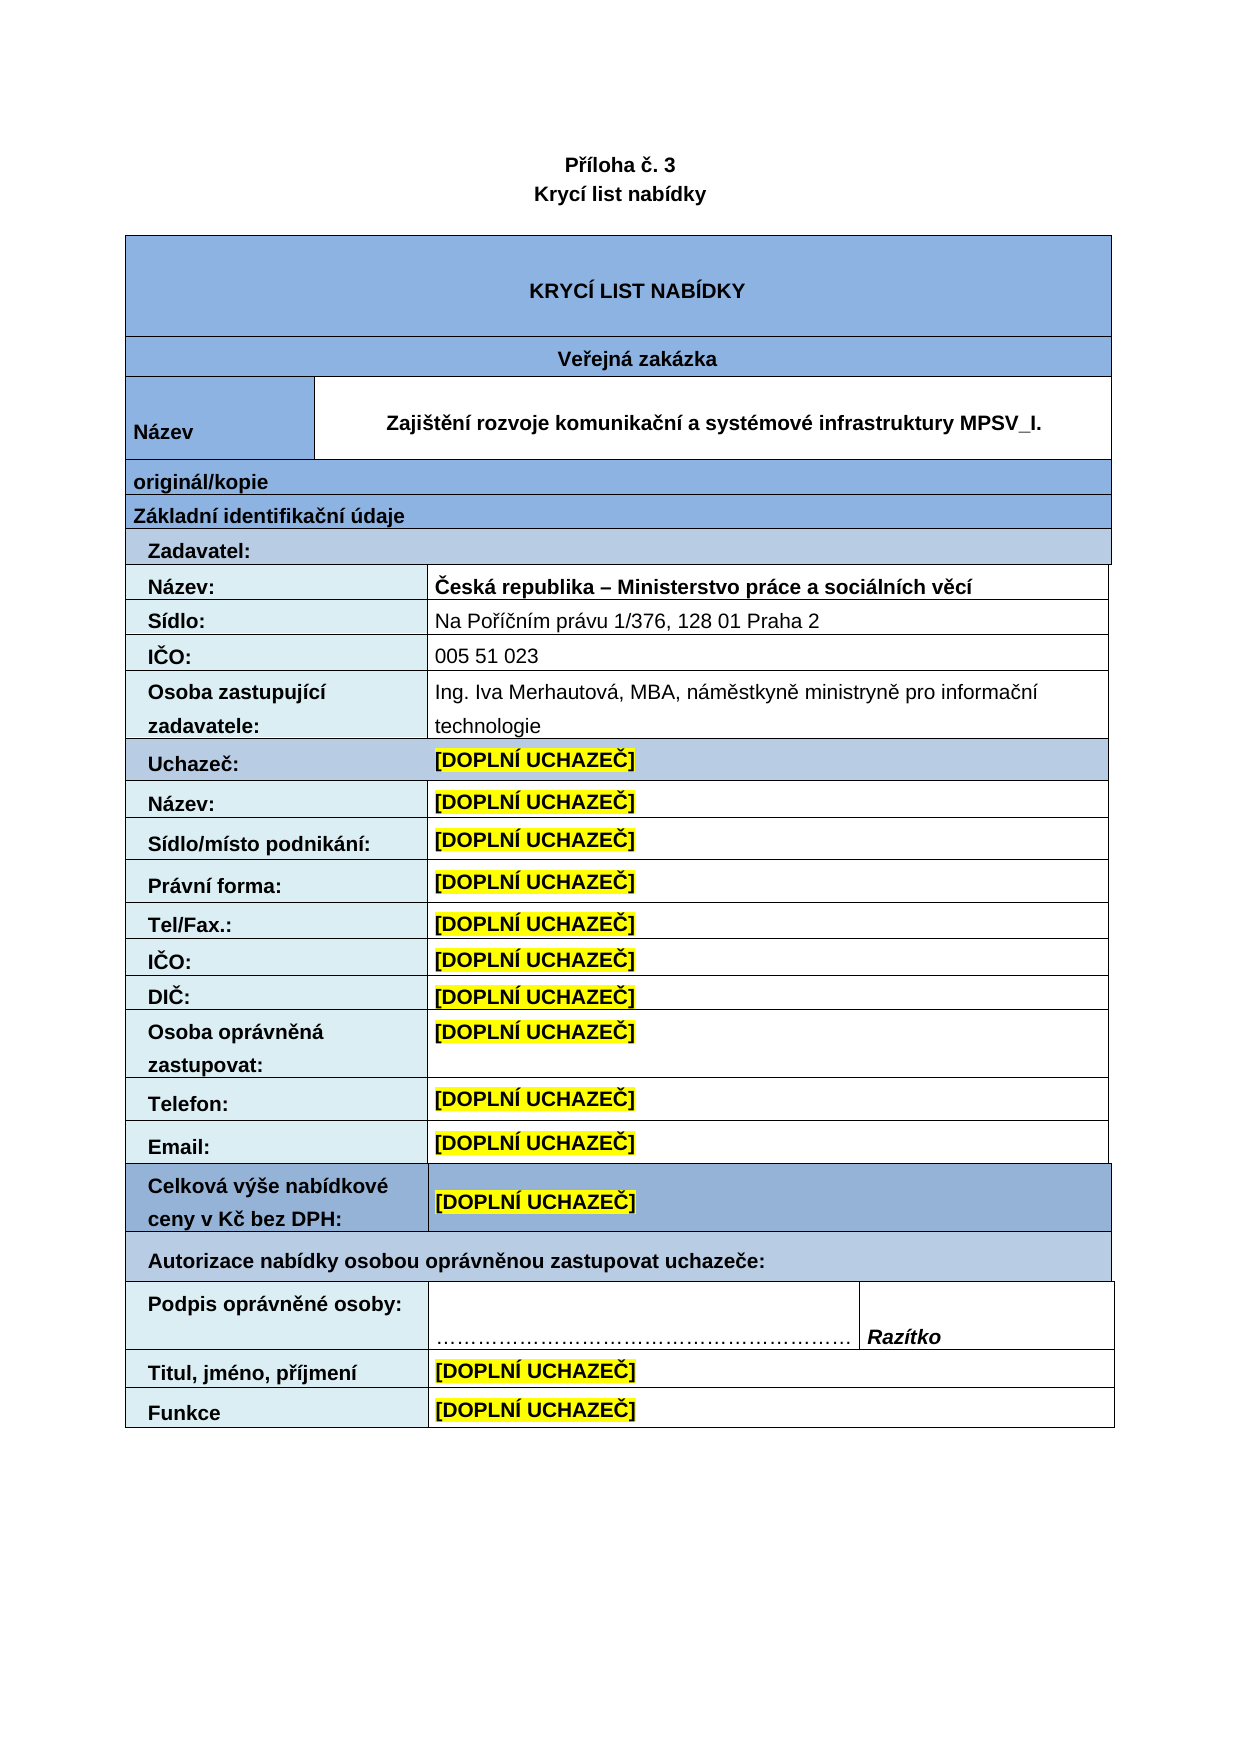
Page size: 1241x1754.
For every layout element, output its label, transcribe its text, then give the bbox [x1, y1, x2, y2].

table_cell [DOPLNÍ UCHAZEČ] [429, 1350, 1114, 1387]
table_cell Email: [126, 1121, 427, 1163]
table_cell Zajištění rozvoje komunikační a systémové infrastruktury MPSV_I. [315, 377, 1111, 459]
table_cell [DOPLNÍ UCHAZEČ] [428, 781, 1108, 817]
table_cell [DOPLNÍ UCHAZEČ] [428, 903, 1108, 938]
table_cell Tel/Fax.: [126, 903, 427, 938]
table_cell [DOPLNÍ UCHAZEČ] [429, 1388, 1114, 1427]
table_cell [DOPLNÍ UCHAZEČ] [428, 860, 1108, 902]
table_cell DIČ: [126, 976, 427, 1009]
table_cell Na Poříčním právu 1/376, 128 01 Praha 2 [428, 600, 1108, 633]
table_cell Autorizace nabídky osobou oprávněnou zastupovat uchazeče: [126, 1232, 1111, 1281]
table_cell Základní identifikační údaje [126, 495, 1111, 528]
table_cell Celková výše nabídkové ceny v Kč bez DPH: [126, 1164, 428, 1231]
table_cell Uchazeč: [126, 739, 427, 780]
table_cell Sídlo: [126, 600, 427, 633]
table_cell Název: [126, 565, 427, 599]
text Příloha č. 3 [148, 148, 1093, 177]
table_cell originál/kopie [126, 460, 1111, 494]
table_cell Česká republika – Ministerstvo práce a sociálních věcí [428, 565, 1108, 599]
table_cell IČO: [126, 635, 427, 670]
table_cell Veřejná zakázka [126, 337, 1111, 376]
table_cell [DOPLNÍ UCHAZEČ] [428, 939, 1108, 975]
table_cell [DOPLNÍ UCHAZEČ] [428, 818, 1108, 859]
table_cell Osoba zastupující zadavatele: [126, 671, 427, 737]
table_cell [DOPLNÍ UCHAZEČ] [429, 1164, 1111, 1231]
table_cell Funkce [126, 1388, 428, 1427]
table_cell Název: [126, 781, 427, 817]
table_cell [DOPLNÍ UCHAZEČ] [428, 1078, 1108, 1120]
table_cell Osoba oprávněná zastupovat: [126, 1010, 427, 1077]
table_cell Podpis oprávněné osoby: [126, 1282, 428, 1349]
table_header KRYCÍ LIST NABÍDKY [126, 236, 1111, 336]
table_cell [DOPLNÍ UCHAZEČ] [428, 1121, 1108, 1163]
text Krycí list nabídky [148, 177, 1093, 206]
table_cell Zadavatel: [126, 529, 1111, 564]
table_cell [DOPLNÍ UCHAZEČ] [427, 739, 1108, 780]
table_cell Titul, jméno, příjmení [126, 1350, 428, 1387]
table_cell [DOPLNÍ UCHAZEČ] [428, 1010, 1108, 1077]
table_cell Právní forma: [126, 860, 427, 902]
table_cell IČO: [126, 939, 427, 975]
table_cell Název [126, 377, 314, 459]
table_cell Razítko [860, 1282, 1114, 1349]
table_cell [DOPLNÍ UCHAZEČ] [428, 976, 1108, 1009]
table_cell Telefon: [126, 1078, 427, 1120]
table_cell Ing. Iva Merhautová, MBA, náměstkyně ministryně pro informační technologie [428, 671, 1108, 737]
table_cell 005 51 023 [428, 635, 1108, 670]
table_cell …………………………………………………… [429, 1282, 859, 1349]
table_cell Sídlo/místo podnikání: [126, 818, 427, 859]
